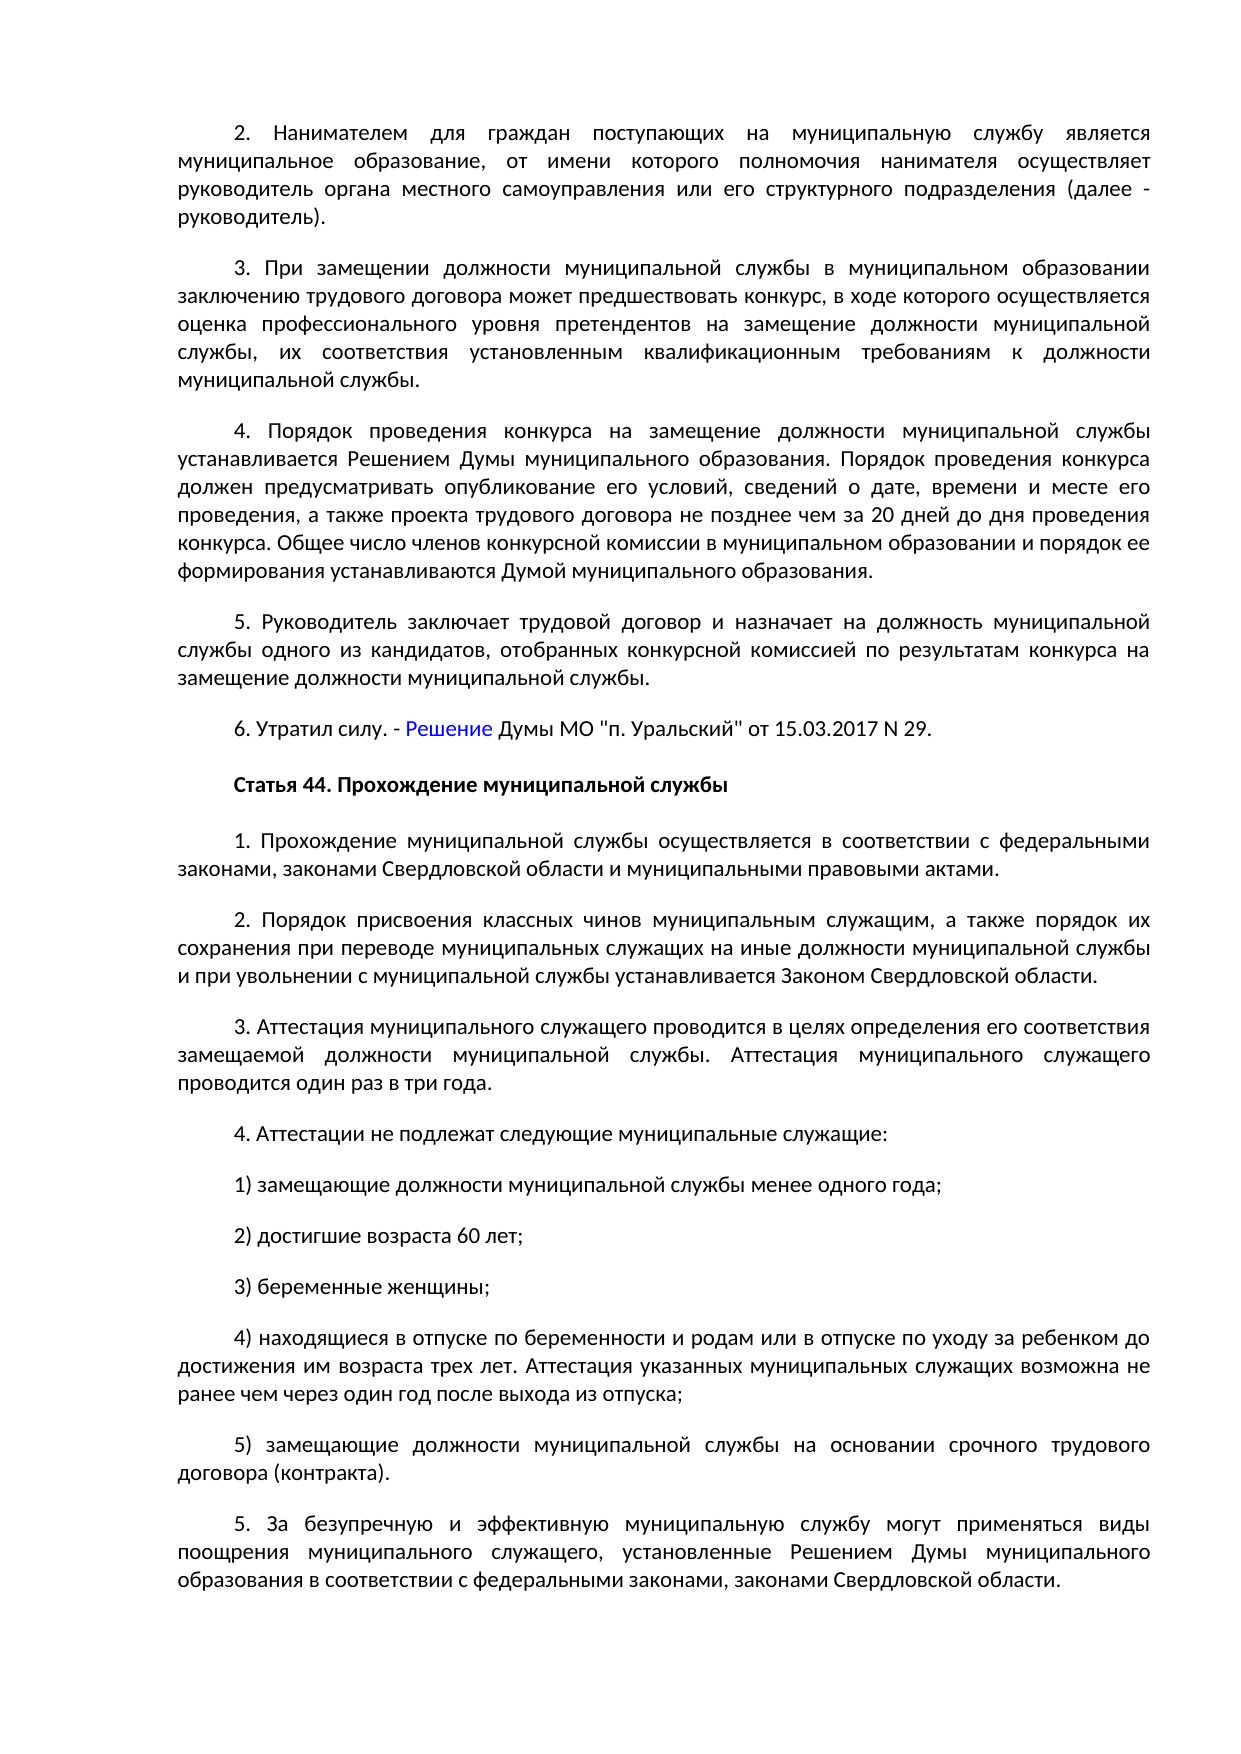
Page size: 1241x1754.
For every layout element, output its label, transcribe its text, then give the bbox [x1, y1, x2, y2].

text 3) беременные женщины; [177, 1272, 1152, 1300]
text 5. Руководитель заключает трудовой договор и назначает на должность муниципальной службы одного из кандидатов, отобранных конкурсной комиссией по результатам конкурса на замещение должности муниципальной службы. [177, 607, 1152, 691]
text 4) находящиеся в отпуске по беременности и родам или в отпуске по уходу за ребенком до достижения им возраста трех лет. Аттестация указанных муниципальных служащих возможна не ранее чем через один год после выхода из отпуска; [177, 1323, 1152, 1407]
text 1) замещающие должности муниципальной службы менее одного года; [177, 1170, 1152, 1198]
text 2. Порядок присвоения классных чинов муниципальным служащим, а также порядок их сохранения при переводе муниципальных служащих на иные должности муниципальной службы и при увольнении с муниципальной службы устанавливается Законом Свердловской области. [177, 905, 1152, 989]
text 6. Утратил силу. - Решение Думы МО "п. Уральский" от 15.03.2017 N 29. [177, 714, 1152, 742]
text 2. Нанимателем для граждан поступающих на муниципальную службу является муниципальное образование, от имени которого полномочия нанимателя осуществляет руководитель органа местного самоуправления или его структурного подразделения (далее - руководитель). [177, 118, 1152, 230]
title Статья 44. Прохождение муниципальной службы [177, 770, 1152, 798]
text 3. Аттестация муниципального служащего проводится в целях определения его соответствия замещаемой должности муниципальной службы. Аттестация муниципального служащего проводится один раз в три года. [177, 1012, 1152, 1096]
text 4. Аттестации не подлежат следующие муниципальные служащие: [177, 1119, 1152, 1147]
text 5. За безупречную и эффективную муниципальную службу могут применяться виды поощрения муниципального служащего, установленные Решением Думы муниципального образования в соответствии с федеральными законами, законами Свердловской области. [177, 1509, 1152, 1593]
text 1. Прохождение муниципальной службы осуществляется в соответствии с федеральными законами, законами Свердловской области и муниципальными правовыми актами. [177, 826, 1152, 882]
text 4. Порядок проведения конкурса на замещение должности муниципальной службы устанавливается Решением Думы муниципального образования. Порядок проведения конкурса должен предусматривать опубликование его условий, сведений о дате, времени и месте его проведения, а также проекта трудового договора не позднее чем за 20 дней до дня проведения конкурса. Общее число членов конкурсной комиссии в муниципальном образовании и порядок ее формирования устанавливаются Думой муниципального образования. [177, 416, 1152, 584]
text 5) замещающие должности муниципальной службы на основании срочного трудового договора (контракта). [177, 1430, 1152, 1486]
text 3. При замещении должности муниципальной службы в муниципальном образовании заключению трудового договора может предшествовать конкурс, в ходе которого осуществляется оценка профессионального уровня претендентов на замещение должности муниципальной службы, их соответствия установленным квалификационным требованиям к должности муниципальной службы. [177, 253, 1152, 393]
text 2) достигшие возраста 60 лет; [177, 1221, 1152, 1249]
